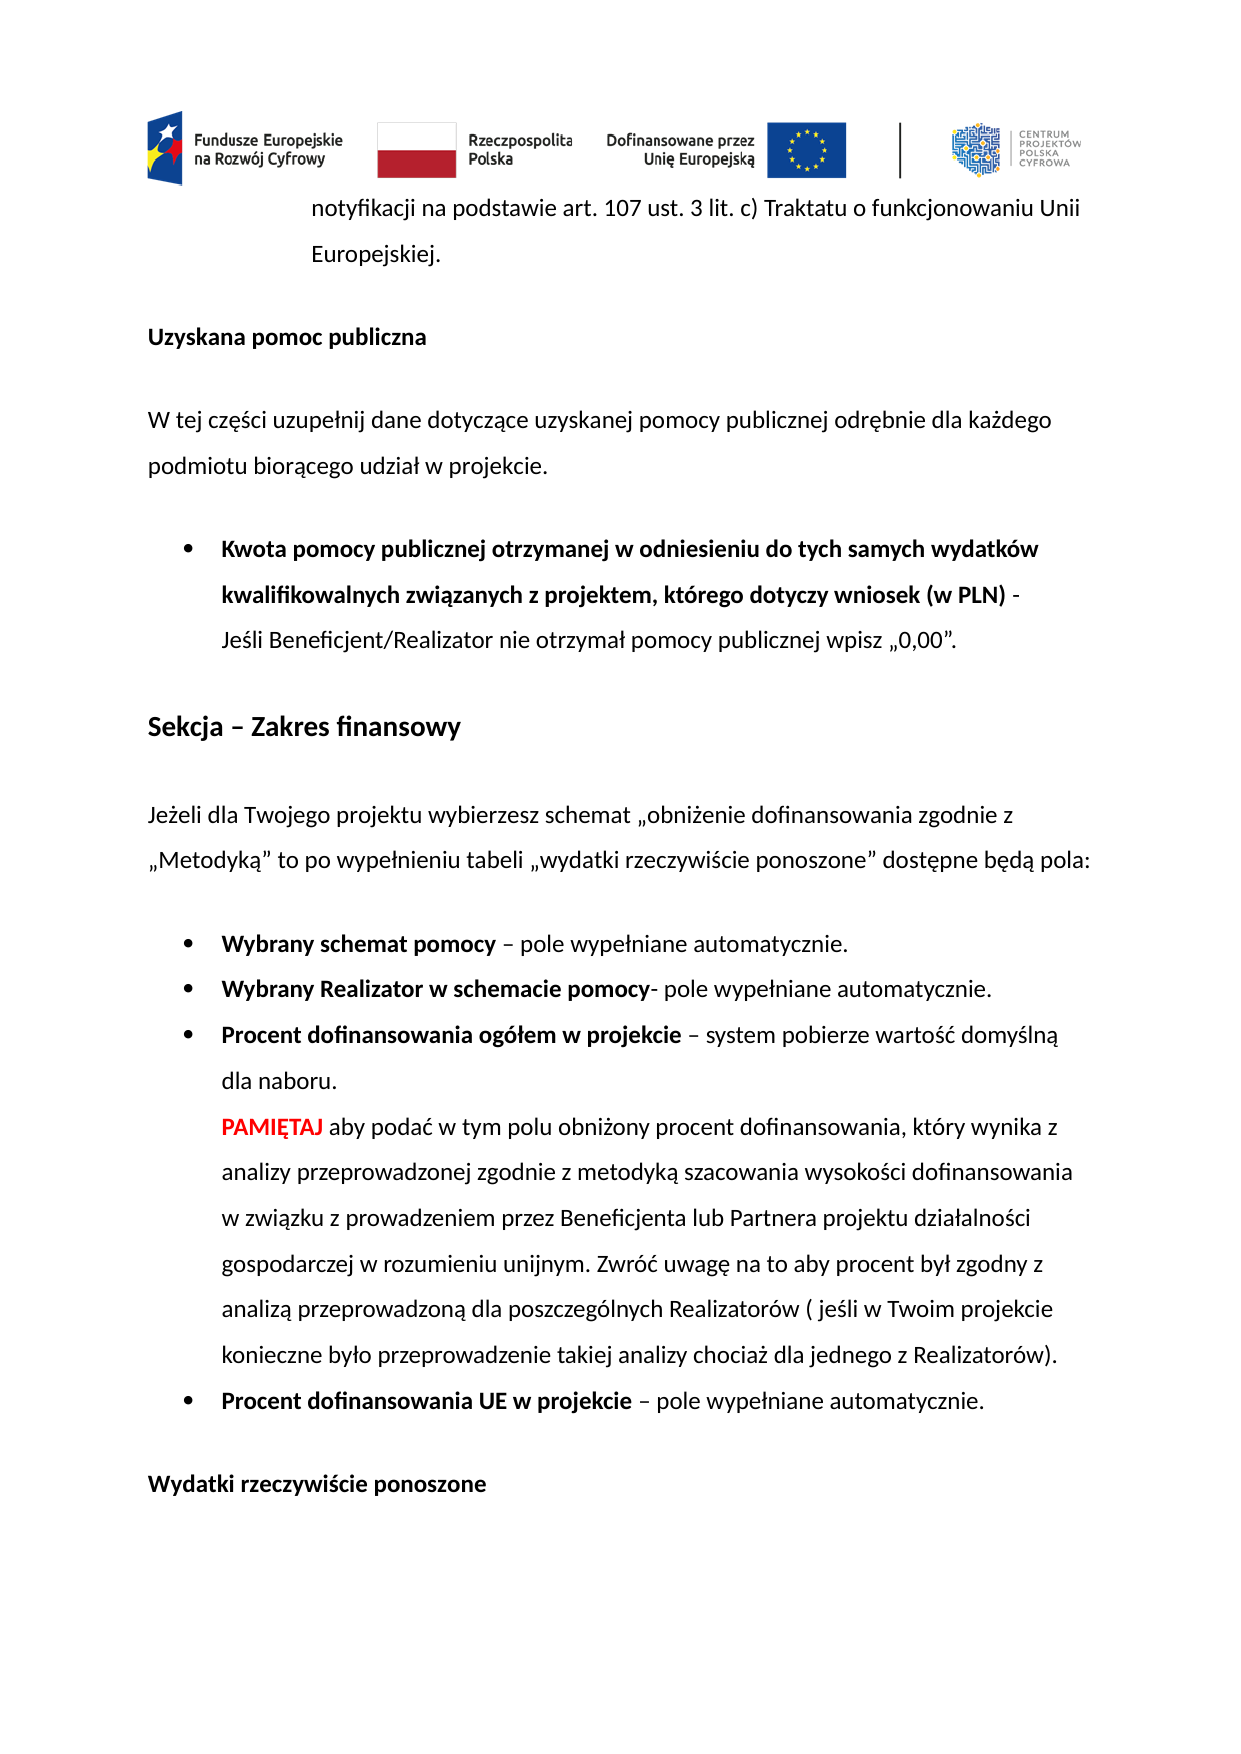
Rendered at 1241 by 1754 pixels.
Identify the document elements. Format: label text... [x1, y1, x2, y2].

text Jeżeli dla Twojego projektu wybierzesz schemat „obniżenie dofinansowania zgodnie z „Metodyką” to po wypełnieniu tabeli „wydatki rzeczywiście ponoszone” dostępne będą pola: [148, 799, 1093, 875]
text Wydatki rzeczywiście ponoszone [148, 1468, 1093, 1499]
list Wybrany Realizator w schemacie pomocy- pole wypełniane automatycznie. [184, 973, 1093, 1004]
subtitle Sekcja – Zakres finansowy [148, 708, 1093, 743]
list Wybrany schemat pomocy – pole wypełniane automatycznie. [184, 928, 1093, 958]
picture [147, 111, 1081, 186]
text Uzyskana pomoc publiczna [148, 321, 1093, 351]
text W tej części uzupełnij dane dotyczące uzyskanej pomocy publicznej odrębnie dla każdego podmiotu biorącego udział w projekcie. [148, 404, 1093, 480]
list Procent dofinansowania ogółem w projekcie – system pobierze wartość domyślną dla naboru. PAMIĘTAJ aby podać w tym polu obniżony procent dofinansowania, który wynika z analizy przeprowadzonej zgodnie z metodyką szacowania wysokości dofinansowania w związku z prowadzeniem przez Beneficjenta lub Partnera projektu działalności gospodarczej w rozumieniu unijnym. Zwróć uwagę na to aby procent był zgodny z analizą przeprowadzoną dla poszczególnych Realizatorów ( jeśli w Twoim projekcie konieczne było przeprowadzenie takiej analizy chociaż dla jednego z Realizatorów). [184, 1019, 1093, 1370]
list Kwota pomocy publicznej otrzymanej w odniesieniu do tych samych wydatków kwalifikowalnych związanych z projektem, którego dotyczy wniosek (w PLN) - Jeśli Beneficjent/Realizator nie otrzymał pomocy publicznej wpisz „0,00”. [184, 533, 1093, 655]
list Procent dofinansowania UE w projekcie – pole wypełniane automatycznie. [184, 1385, 1093, 1416]
